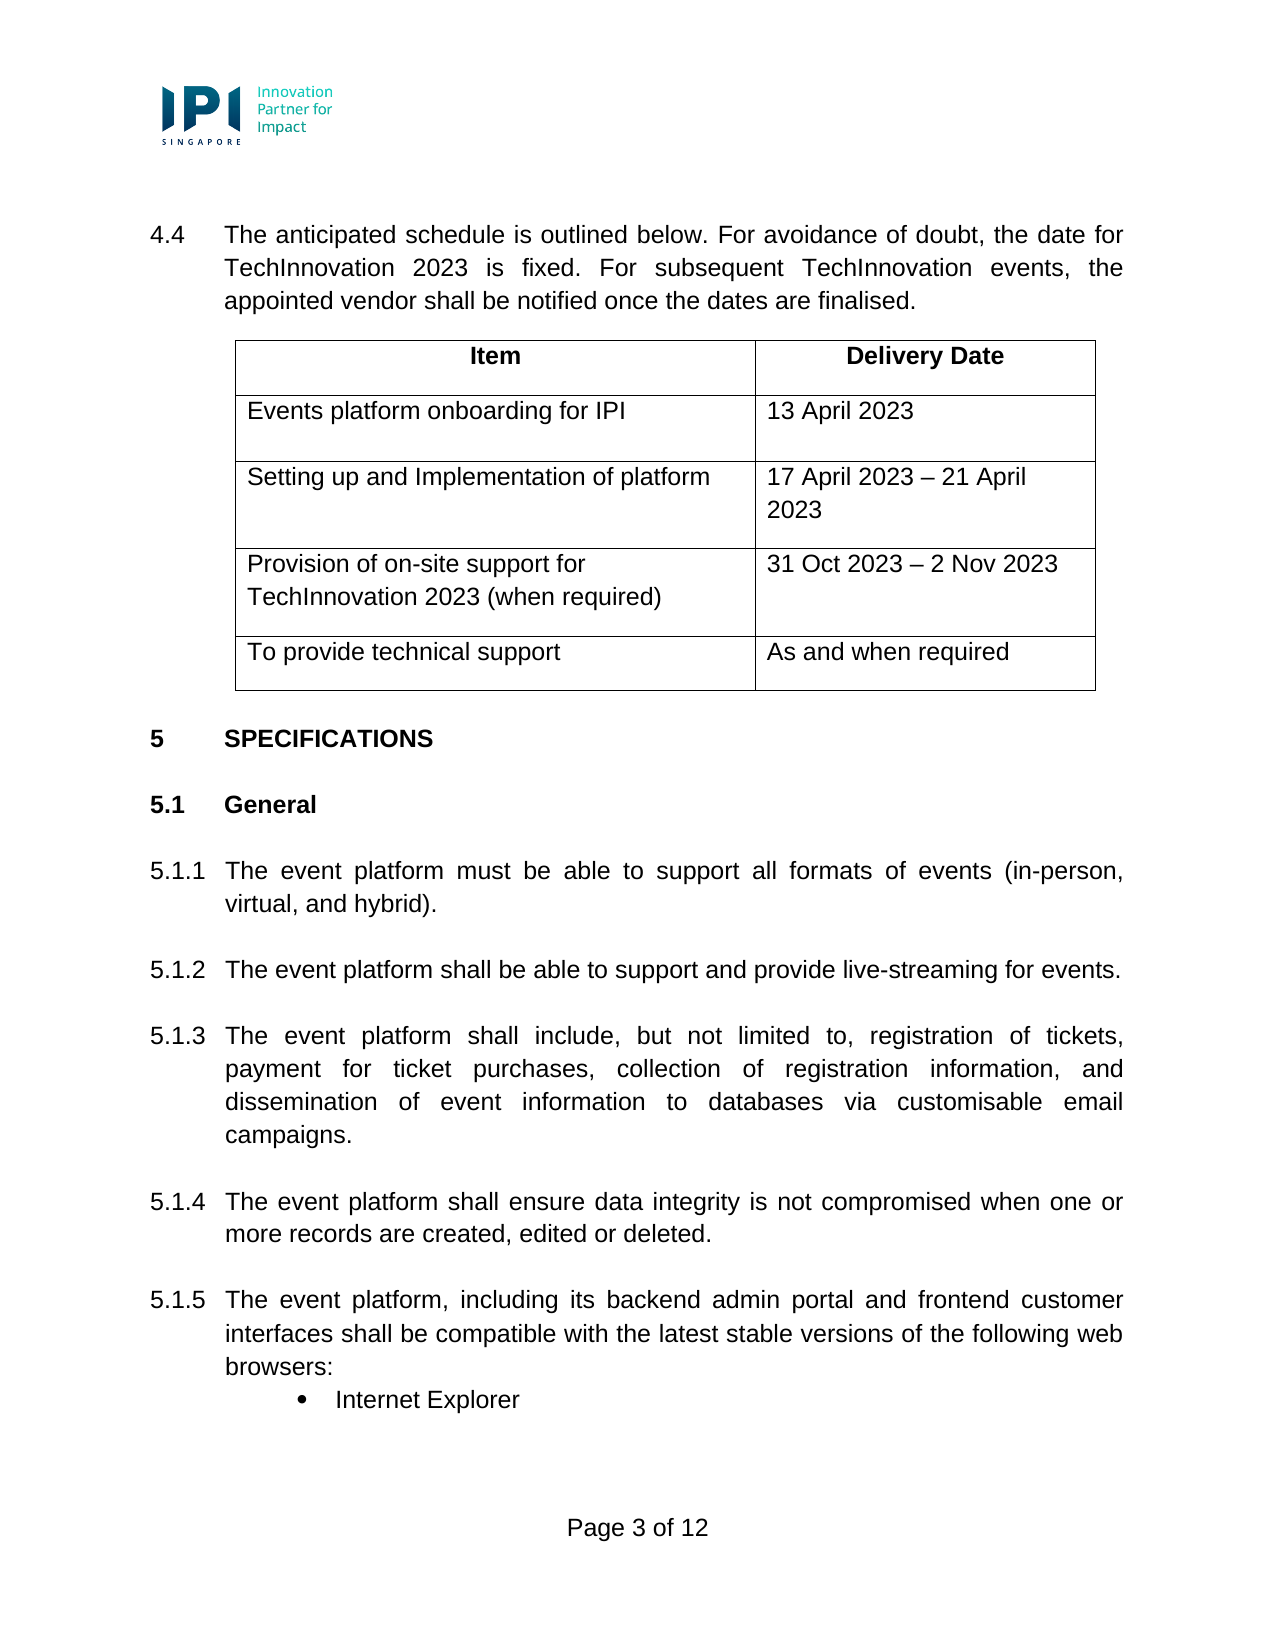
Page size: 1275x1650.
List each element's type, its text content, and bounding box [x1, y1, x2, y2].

table_cell 13 April 2023 [756, 396, 1095, 461]
table_cell Setting up and Implementation of platform [236, 462, 755, 548]
table_cell 31 Oct 2023 – 2 Nov 2023 [756, 549, 1095, 636]
list General [150, 790, 1125, 819]
picture [150, 75, 344, 157]
table_header Delivery Date [756, 341, 1095, 395]
list The event platform shall be able to support and provide live-streaming for events. [150, 955, 1125, 984]
table_cell To provide technical support [236, 637, 755, 690]
list The anticipated schedule is outlined below. For avoidance of doubt, the date for TechInnovation 2023 is fixed. For subsequent TechInnovation events, the appointed vendor shall be notified once the dates are finalised. [150, 220, 1125, 315]
table_header Item [236, 341, 755, 395]
table_cell 17 April 2023 – 21 April 2023 [756, 462, 1095, 548]
table_cell As and when required [756, 637, 1095, 690]
list The event platform shall ensure data integrity is not compromised when one or more records are created, edited or deleted. [150, 1186, 1125, 1248]
list Internet Explorer [298, 1384, 1125, 1413]
table_cell Provision of on-site support for TechInnovation 2023 (when required) [236, 549, 755, 636]
table_cell Events platform onboarding for IPI [236, 396, 755, 461]
list The event platform shall include, but not limited to, registration of tickets, payment for ticket purchases, collection of registration information, and dissemination of event information to databases via customisable email campaigns. [150, 1021, 1125, 1149]
list The event platform, including its backend admin portal and frontend customer interfaces shall be compatible with the latest stable versions of the following web browsers: [150, 1286, 1125, 1380]
list The event platform must be able to support all formats of events (in-person, virtual, and hybrid). [150, 856, 1125, 918]
list SPECIFICATIONS [150, 724, 1125, 753]
